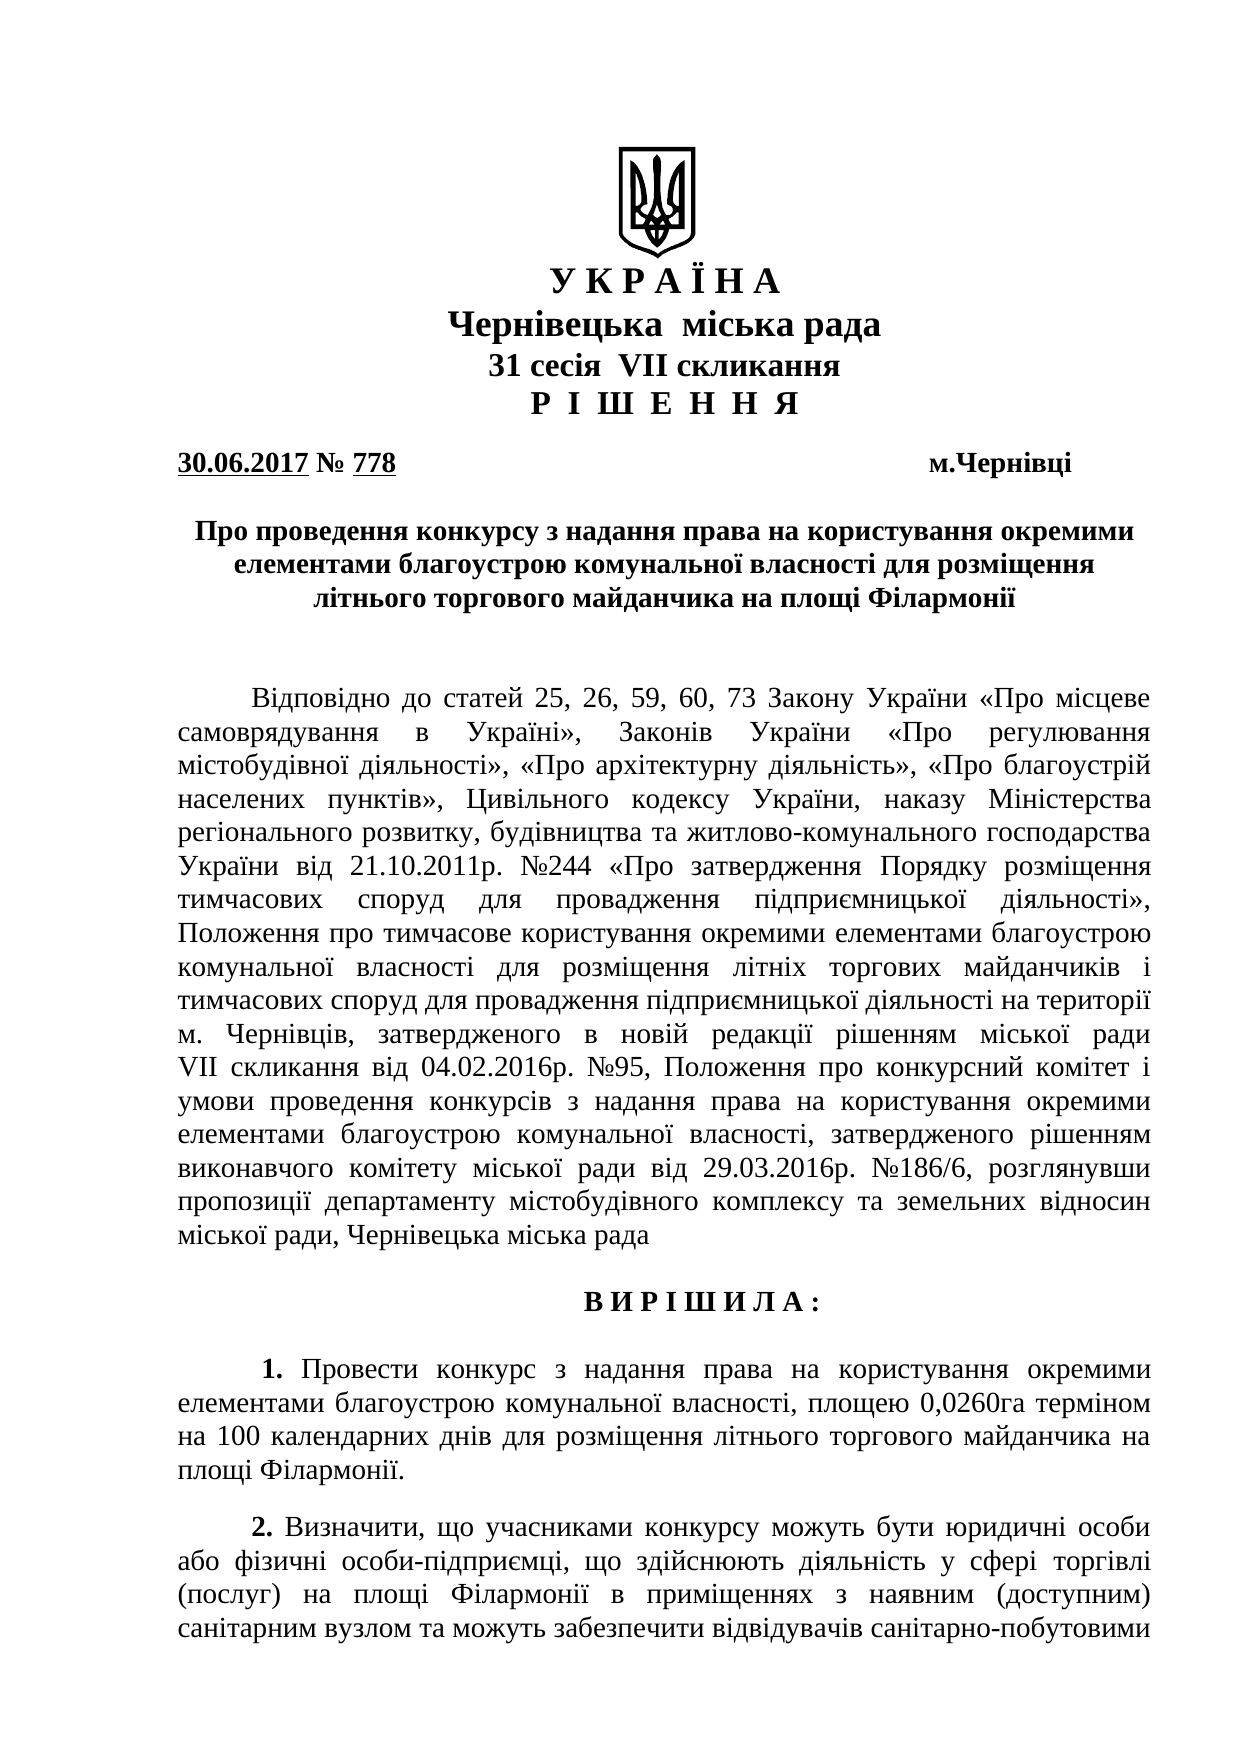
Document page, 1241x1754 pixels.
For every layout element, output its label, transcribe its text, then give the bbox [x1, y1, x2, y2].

text У К Р А Ї Н А [177, 258, 1152, 302]
text 1. Провести конкурс з надання права на користування окремими елементами благоустрою комунальної власності, площею 0,0260га терміном на 100 календарних днів для розміщення літнього торгового майданчика на площі Філармонії. [177, 1351, 1152, 1485]
text Про проведення конкурсу з надання права на користування окремими елементами благоустрою комунальної власності для розміщення літнього торгового майданчика на площі Філармонії [177, 513, 1152, 613]
text 30.06.2017 № 778 м.Чернівці [177, 446, 1152, 479]
text 31 сесія VІІ скликання [177, 345, 1152, 383]
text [177, 1509, 1152, 1643]
text Р І Ш Е Н Н Я [177, 383, 1152, 421]
text В И Р І Ш И Л А : [177, 1284, 1152, 1318]
text Чернівецька міська рада [177, 302, 1152, 345]
text Відповідно до статей 25, 26, 59, 60, 73 Закону України «Про місцеве самоврядування в Україні», Законів України «Про регулювання містобудівної діяльності», «Про архітектурну діяльність», «Про благоустрій населених пунктів», Цивільного кодексу України, наказу Міністерства регіонального розвитку, будівництва та житлово-комунального господарства України від 21.10.2011р. №244 «Про затвердження Порядку розміщення тимчасових споруд для провадження підприємницької діяльності», Положення про тимчасове користування окремими елементами благоустрою комунальної власності для розміщення літніх торгових майданчиків і тимчасових споруд для провадження підприємницької діяльності на території м. Чернівців, затвердженого в новій редакції рішенням міської ради VІI скликання від 04.02.2016р. №95, Положення про конкурсний комітет і умови проведення конкурсів з надання права на користування окремими елементами благоустрою комунальної власності, затвердженого рішенням виконавчого комітету міської ради від 29.03.2016р. №186/6, розглянувши пропозиції департаменту містобудівного комплексу та земельних відносин міської ради, Чернівецька міська рада [177, 680, 1152, 1251]
